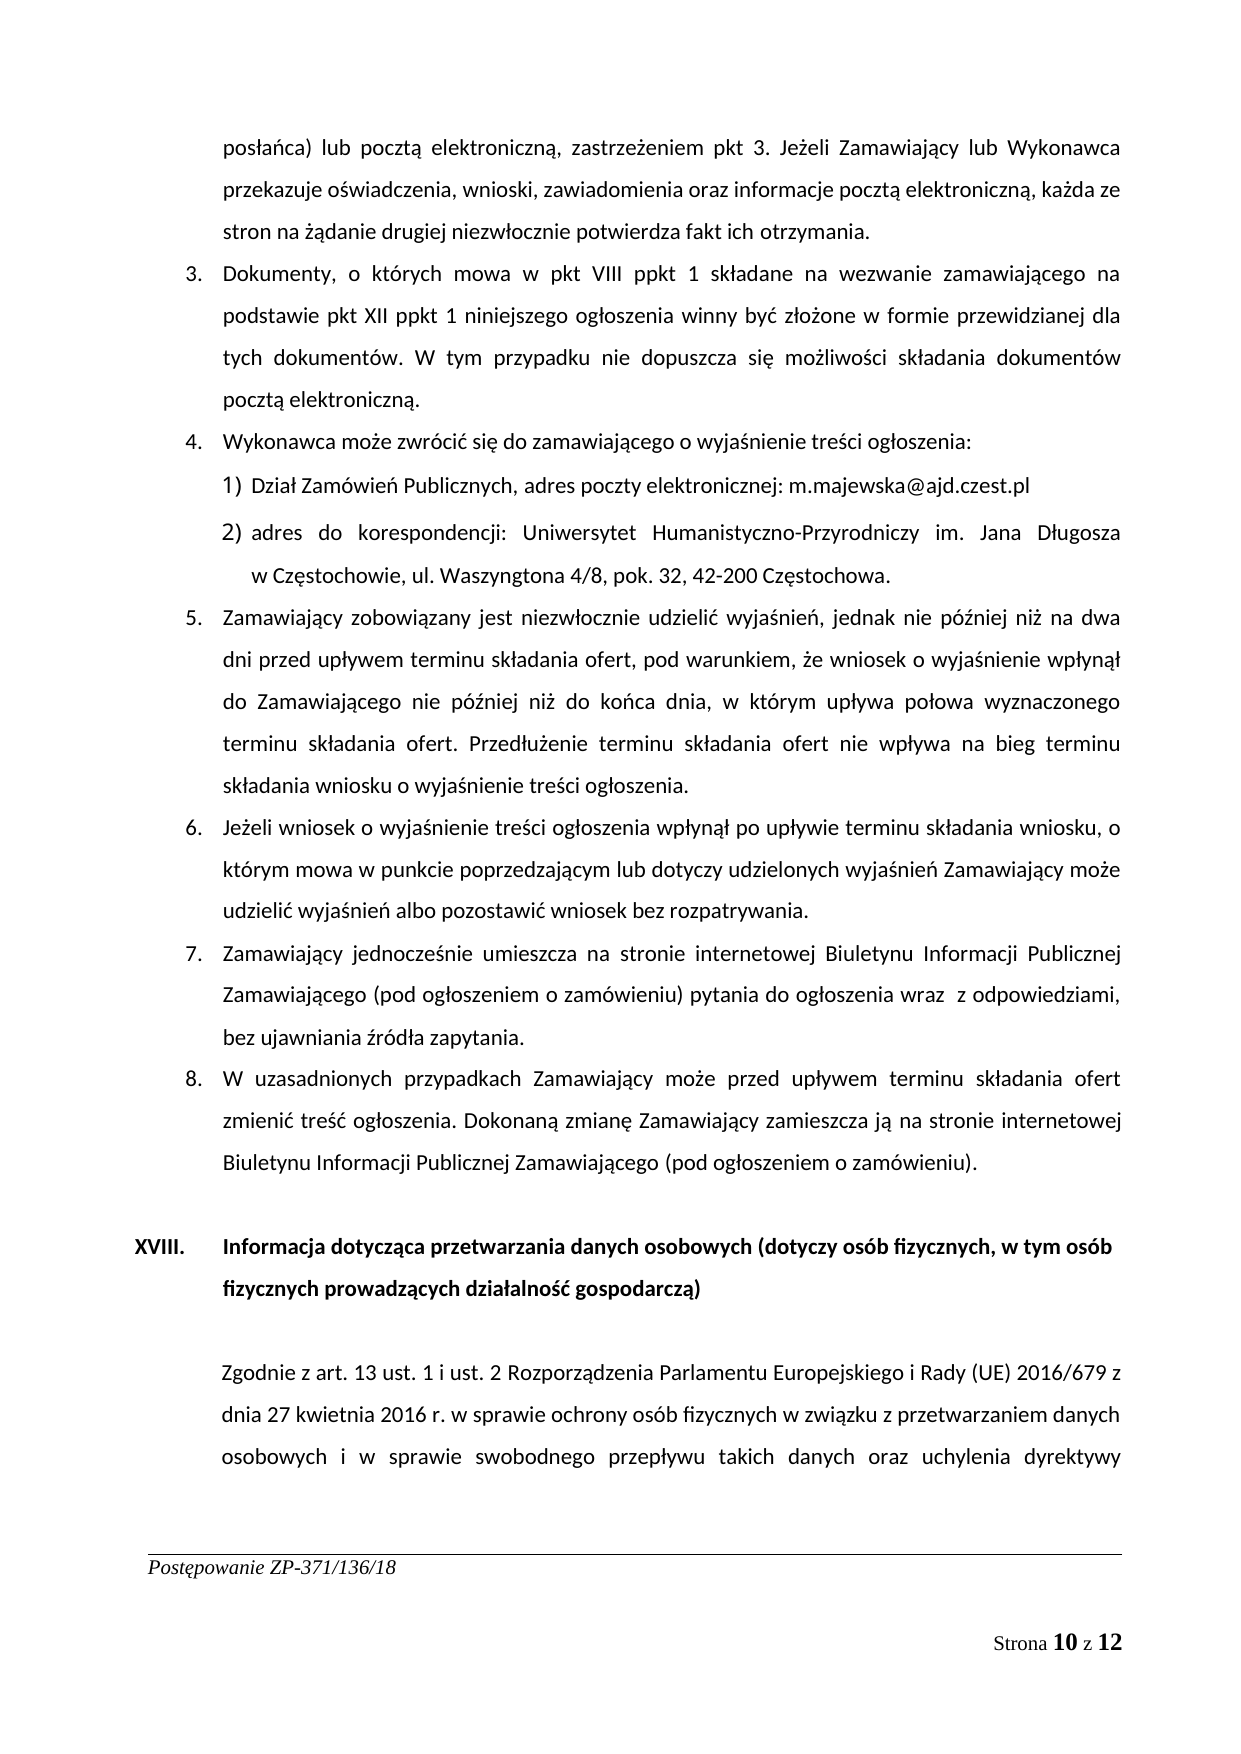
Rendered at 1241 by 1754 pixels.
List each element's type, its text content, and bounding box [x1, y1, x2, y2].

list Dokumenty, o których mowa w pkt VIII ppkt 1 składane na wezwanie zamawiającego na podstawie pkt XII ppkt 1 niniejszego ogłoszenia winny być złożone w formie przewidzianej dla tych dokumentów. W tym przypadku nie dopuszcza się możliwości składania dokumentów pocztą elektroniczną. [185, 259, 1122, 413]
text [221, 1358, 1122, 1470]
list Informacja dotycząca przetwarzania danych osobowych (dotyczy osób fizycznych, w tym osób fizycznych prowadzących działalność gospodarczą) [185, 1232, 1122, 1302]
list Wykonawca może zwrócić się do zamawiającego o wyjaśnienie treści ogłoszenia: [185, 427, 1122, 455]
list Jeżeli wniosek o wyjaśnienie treści ogłoszenia wpłynął po upływie terminu składania wniosku, o którym mowa w punkcie poprzedzającym lub dotyczy udzielonych wyjaśnień Zamawiający może udzielić wyjaśnień albo pozostawić wniosek bez rozpatrywania. [185, 813, 1122, 925]
list Dział Zamówień Publicznych, adres poczty elektronicznej: m.majewska@ajd.czest.pl [221, 469, 1122, 500]
list W uzasadnionych przypadkach Zamawiający może przed upływem terminu składania ofert zmienić treść ogłoszenia. Dokonaną zmianę Zamawiający zamieszcza ją na stronie internetowej Biuletynu Informacji Publicznej Zamawiającego (pod ogłoszeniem o zamówieniu). [185, 1064, 1122, 1177]
list Zamawiający jednocześnie umieszcza na stronie internetowej Biuletynu Informacji Publicznej Zamawiającego (pod ogłoszeniem o zamówieniu) pytania do ogłoszenia wraz z odpowiedziami, bez ujawniania źródła zapytania. [185, 939, 1122, 1051]
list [185, 133, 1122, 245]
list adres do korespondencji: Uniwersytet Humanistyczno-Przyrodniczy im. Jana Długosza w Częstochowie, ul. Waszyngtona 4/8, pok. 32, 42-200 Częstochowa. [221, 516, 1122, 589]
list Zamawiający zobowiązany jest niezwłocznie udzielić wyjaśnień, jednak nie później niż na dwa dni przed upływem terminu składania ofert, pod warunkiem, że wniosek o wyjaśnienie wpłynął do Zamawiającego nie później niż do końca dnia, w którym upływa połowa wyznaczonego terminu składania ofert. Przedłużenie terminu składania ofert nie wpływa na bieg terminu składania wniosku o wyjaśnienie treści ogłoszenia. [185, 603, 1122, 799]
